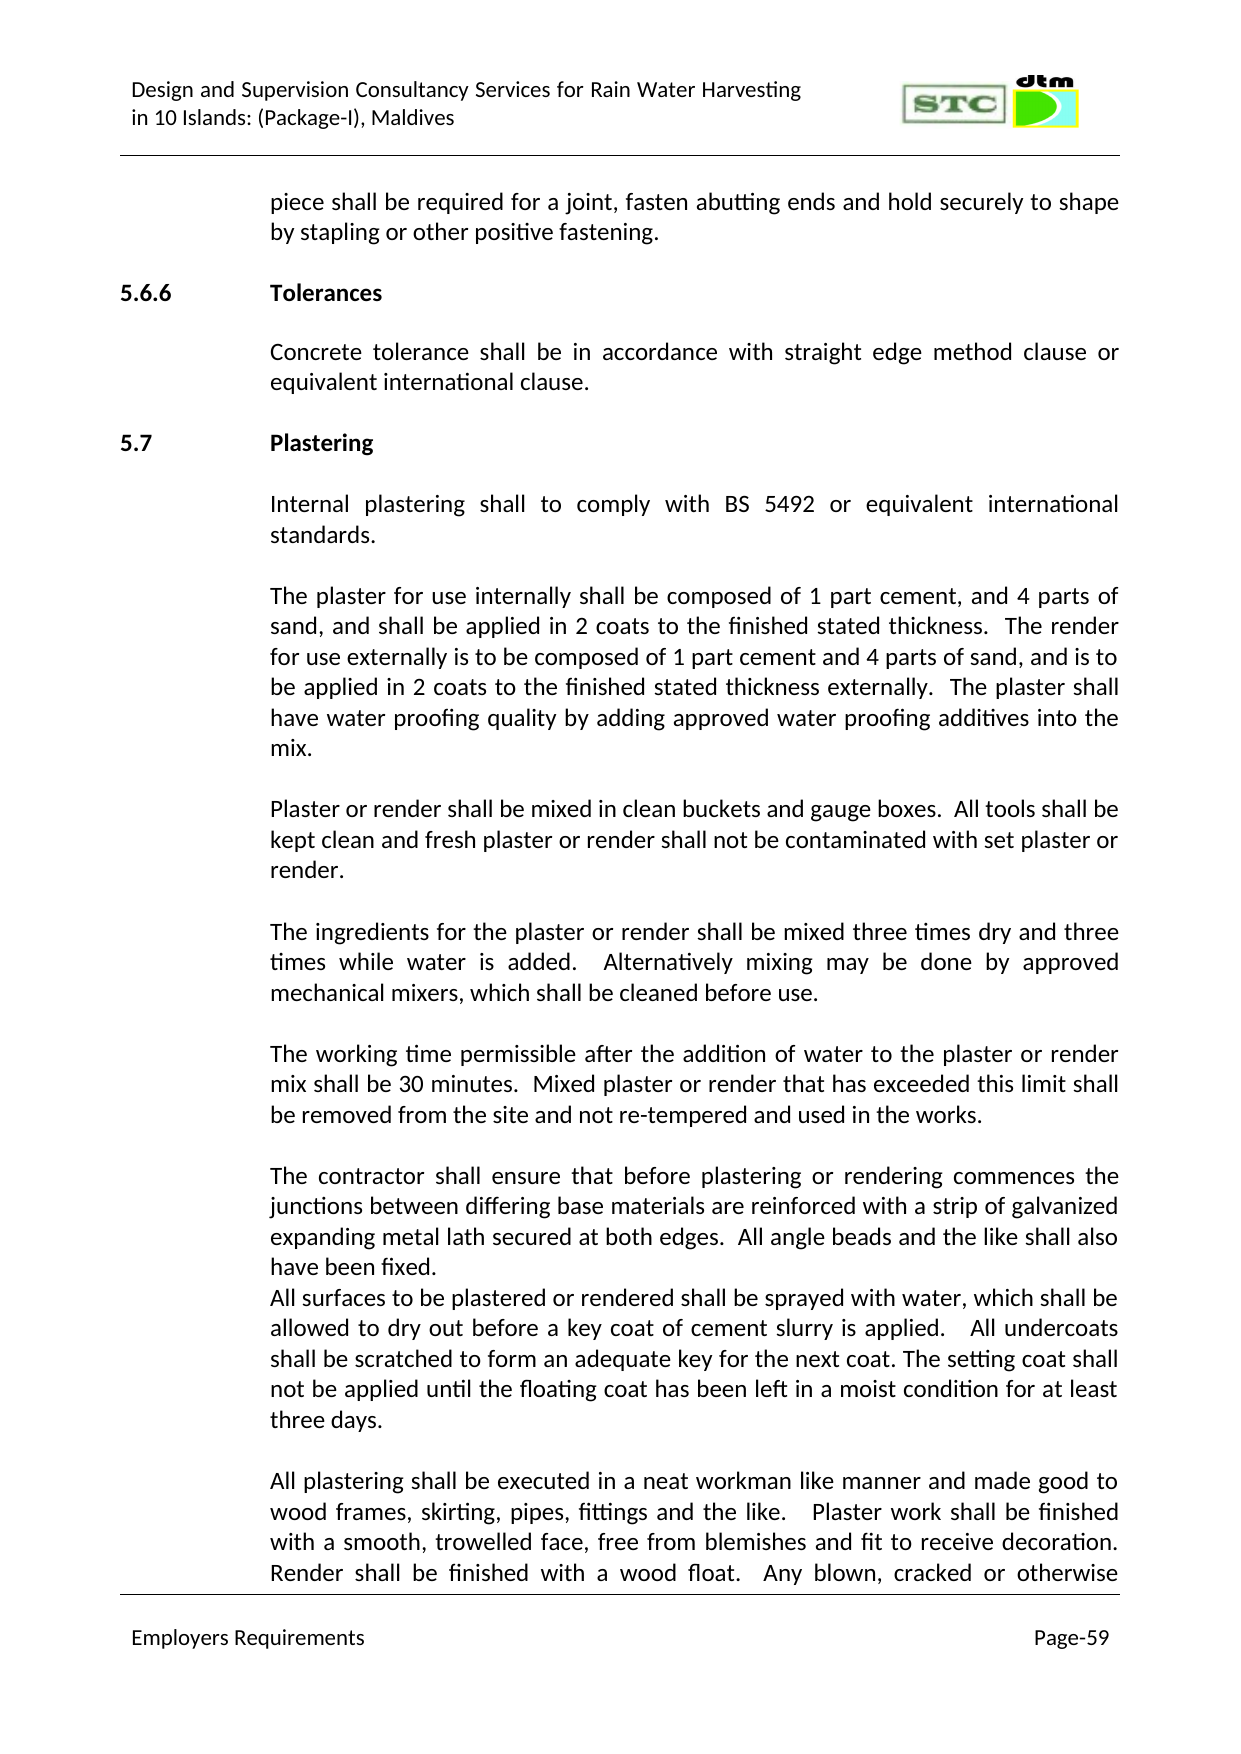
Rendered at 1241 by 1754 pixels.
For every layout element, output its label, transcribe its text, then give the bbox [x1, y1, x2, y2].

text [270, 1465, 1120, 1587]
text Internal plastering shall to comply with BS 5492 or equivalent international standards. [270, 488, 1120, 549]
list Tolerances [120, 277, 1120, 308]
text The ingredients for the plaster or render shall be mixed three times dry and three times while water is added. Alternatively mixing may be done by approved mechanical mixers, which shall be cleaned before use. [270, 916, 1120, 1007]
text The plaster for use internally shall be composed of 1 part cement, and 4 parts of sand, and shall be applied in 2 coats to the finished stated thickness. The render for use externally is to be composed of 1 part cement and 4 parts of sand, and is to be applied in 2 coats to the finished stated thickness externally. The plaster shall have water proofing quality by adding approved water proofing additives into the mix. [270, 580, 1120, 763]
text Plaster or render shall be mixed in clean buckets and gauge boxes. All tools shall be kept clean and fresh plaster or render shall not be contaminated with set plaster or render. [270, 794, 1120, 885]
text The working time permissible after the addition of water to the plaster or render mix shall be 30 minutes. Mixed plaster or render that has exceeded this limit shall be removed from the site and not re-tempered and used in the works. [270, 1038, 1120, 1129]
subtitle Plastering [120, 427, 1120, 458]
text The contractor shall ensure that before plastering or rendering commences the junctions between differing base materials are reinforced with a strip of galvanized expanding metal lath secured at both edges. All angle beads and the like shall also have been fixed. [270, 1160, 1120, 1282]
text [270, 186, 1120, 247]
text Concrete tolerance shall be in accordance with straight edge method clause or equivalent international clause. [270, 336, 1120, 397]
text All surfaces to be plastered or rendered shall be sprayed with water, which shall be allowed to dry out before a key coat of cement slurry is applied. All undercoats shall be scratched to form an adequate key for the next coat. The setting coat shall not be applied until the floating coat has been left in a moist condition for at least three days. [270, 1282, 1120, 1434]
picture [899, 75, 1079, 129]
